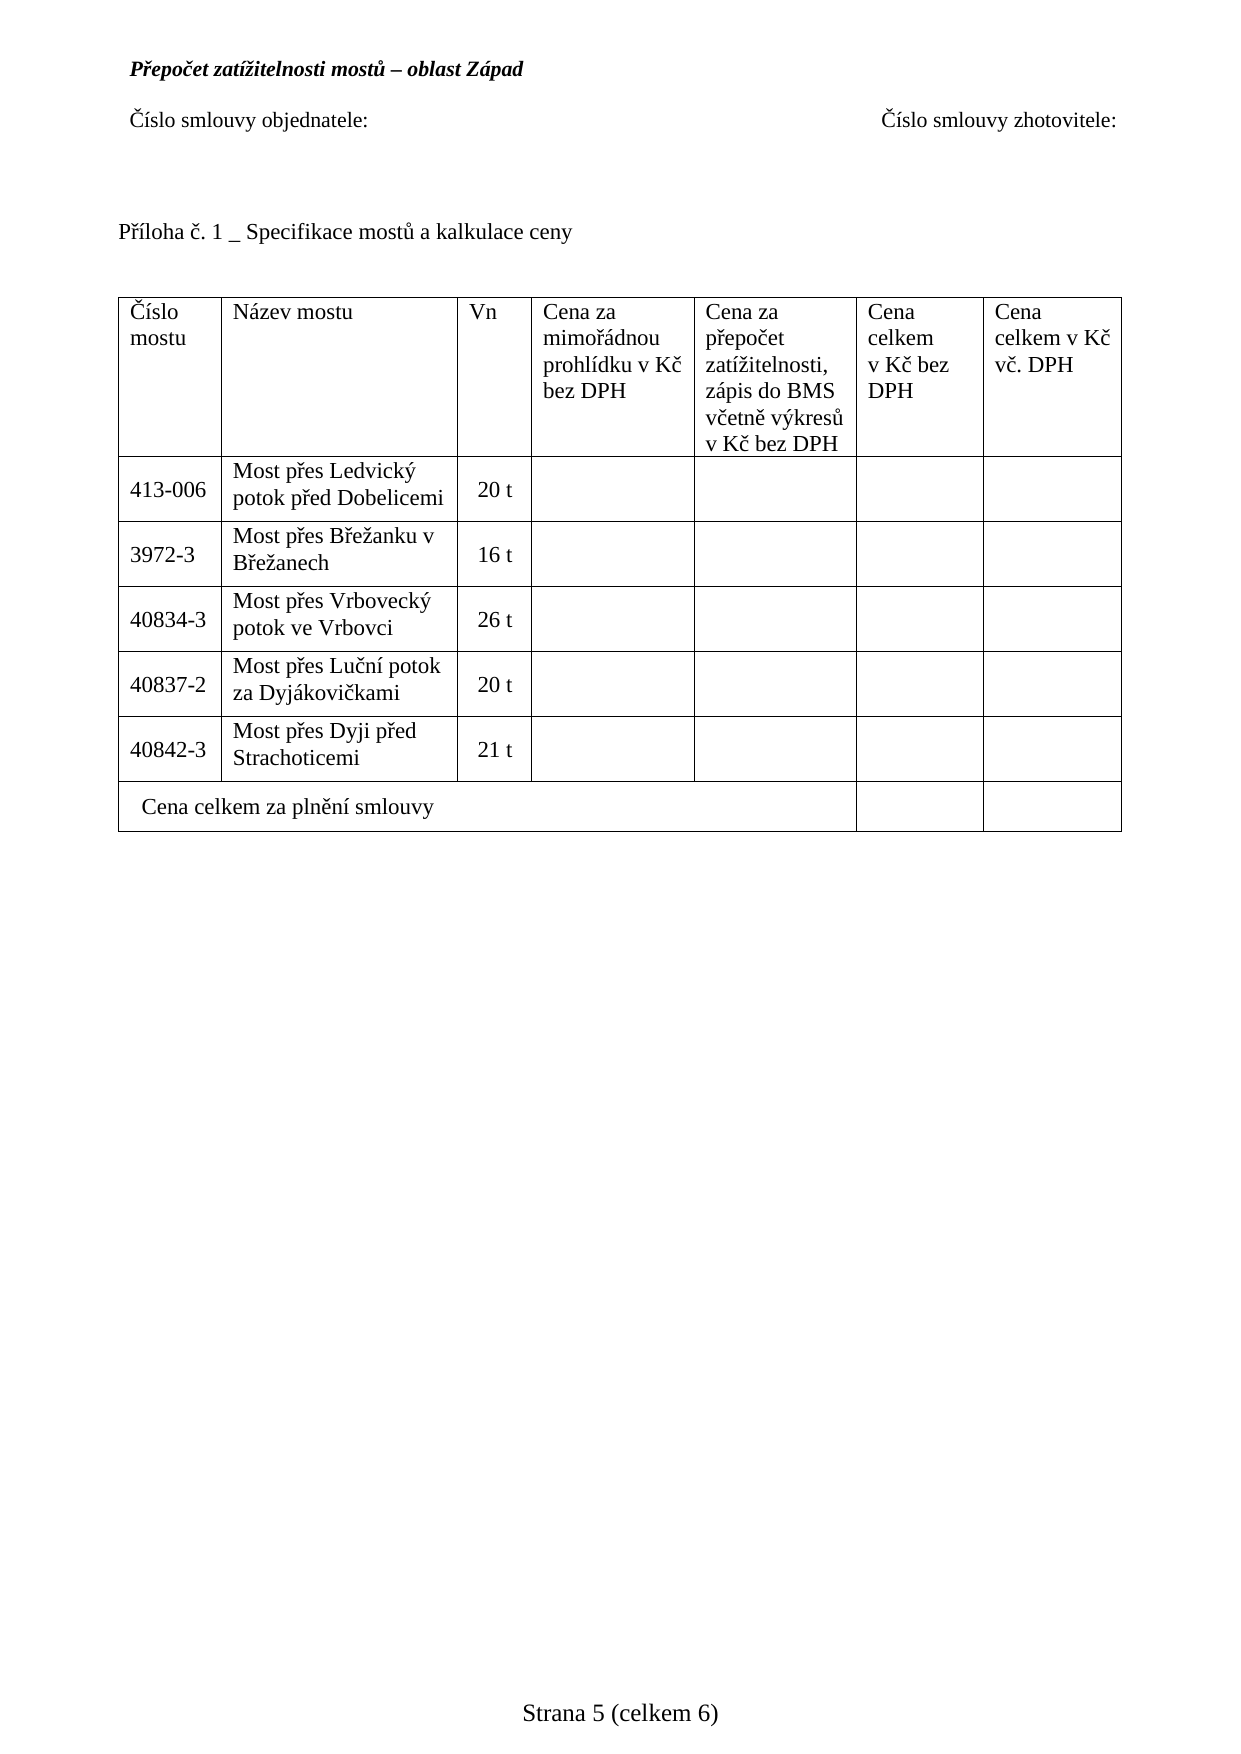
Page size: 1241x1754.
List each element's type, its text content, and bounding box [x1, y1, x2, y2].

table_cell 40842-3 [119, 717, 221, 781]
table_cell [857, 457, 983, 521]
table_header Cena za přepočet zatížitelnosti, zápis do BMS včetně výkresů v Kč bez DPH [695, 298, 856, 456]
table_cell 3972-3 [119, 522, 221, 586]
table_cell [857, 587, 983, 651]
table_cell [695, 652, 856, 716]
table_cell 21 t [458, 717, 531, 781]
table_cell [984, 522, 1121, 586]
table_cell Most přes Luční potok za Dyjákovičkami [222, 652, 457, 716]
table_cell [857, 782, 983, 831]
table_cell 20 t [458, 652, 531, 716]
table_header Cena za mimořádnou prohlídku v Kč bez DPH [532, 298, 694, 456]
table_cell [984, 587, 1121, 651]
table_cell [532, 652, 694, 716]
table_cell Most přes Ledvický potok před Dobelicemi [222, 457, 457, 521]
table_cell 40834-3 [119, 587, 221, 651]
table_cell 40837-2 [119, 652, 221, 716]
table_cell [984, 782, 1121, 831]
table_cell [532, 587, 694, 651]
text Příloha č. 1 _ Specifikace mostů a kalkulace ceny [118, 218, 1122, 244]
table_cell [695, 522, 856, 586]
table_cell [532, 457, 694, 521]
table_cell 16 t [458, 522, 531, 586]
table_cell 20 t [458, 457, 531, 521]
table_cell Most přes Břežanku v Břežanech [222, 522, 457, 586]
table_header Číslo mostu [119, 298, 221, 456]
table_header Cena celkem v Kč bez DPH [857, 298, 983, 456]
table_header Název mostu [222, 298, 457, 456]
table_cell [857, 652, 983, 716]
table_cell 26 t [458, 587, 531, 651]
table_cell [532, 717, 694, 781]
table_header Vn [458, 298, 531, 456]
table_cell [857, 522, 983, 586]
table_cell [695, 457, 856, 521]
table_cell [695, 587, 856, 651]
table_cell Most přes Dyji před Strachoticemi [222, 717, 457, 781]
table_cell [984, 652, 1121, 716]
table_cell 413-006 [119, 457, 221, 521]
table_cell Most přes Vrbovecký potok ve Vrbovci [222, 587, 457, 651]
table_cell [984, 717, 1121, 781]
table_cell [532, 522, 694, 586]
table_cell [857, 717, 983, 781]
table_header Cena celkem v Kč vč. DPH [984, 298, 1121, 456]
table_cell [984, 457, 1121, 521]
table_cell [695, 717, 856, 781]
table_cell Cena celkem za plnění smlouvy [119, 782, 856, 831]
